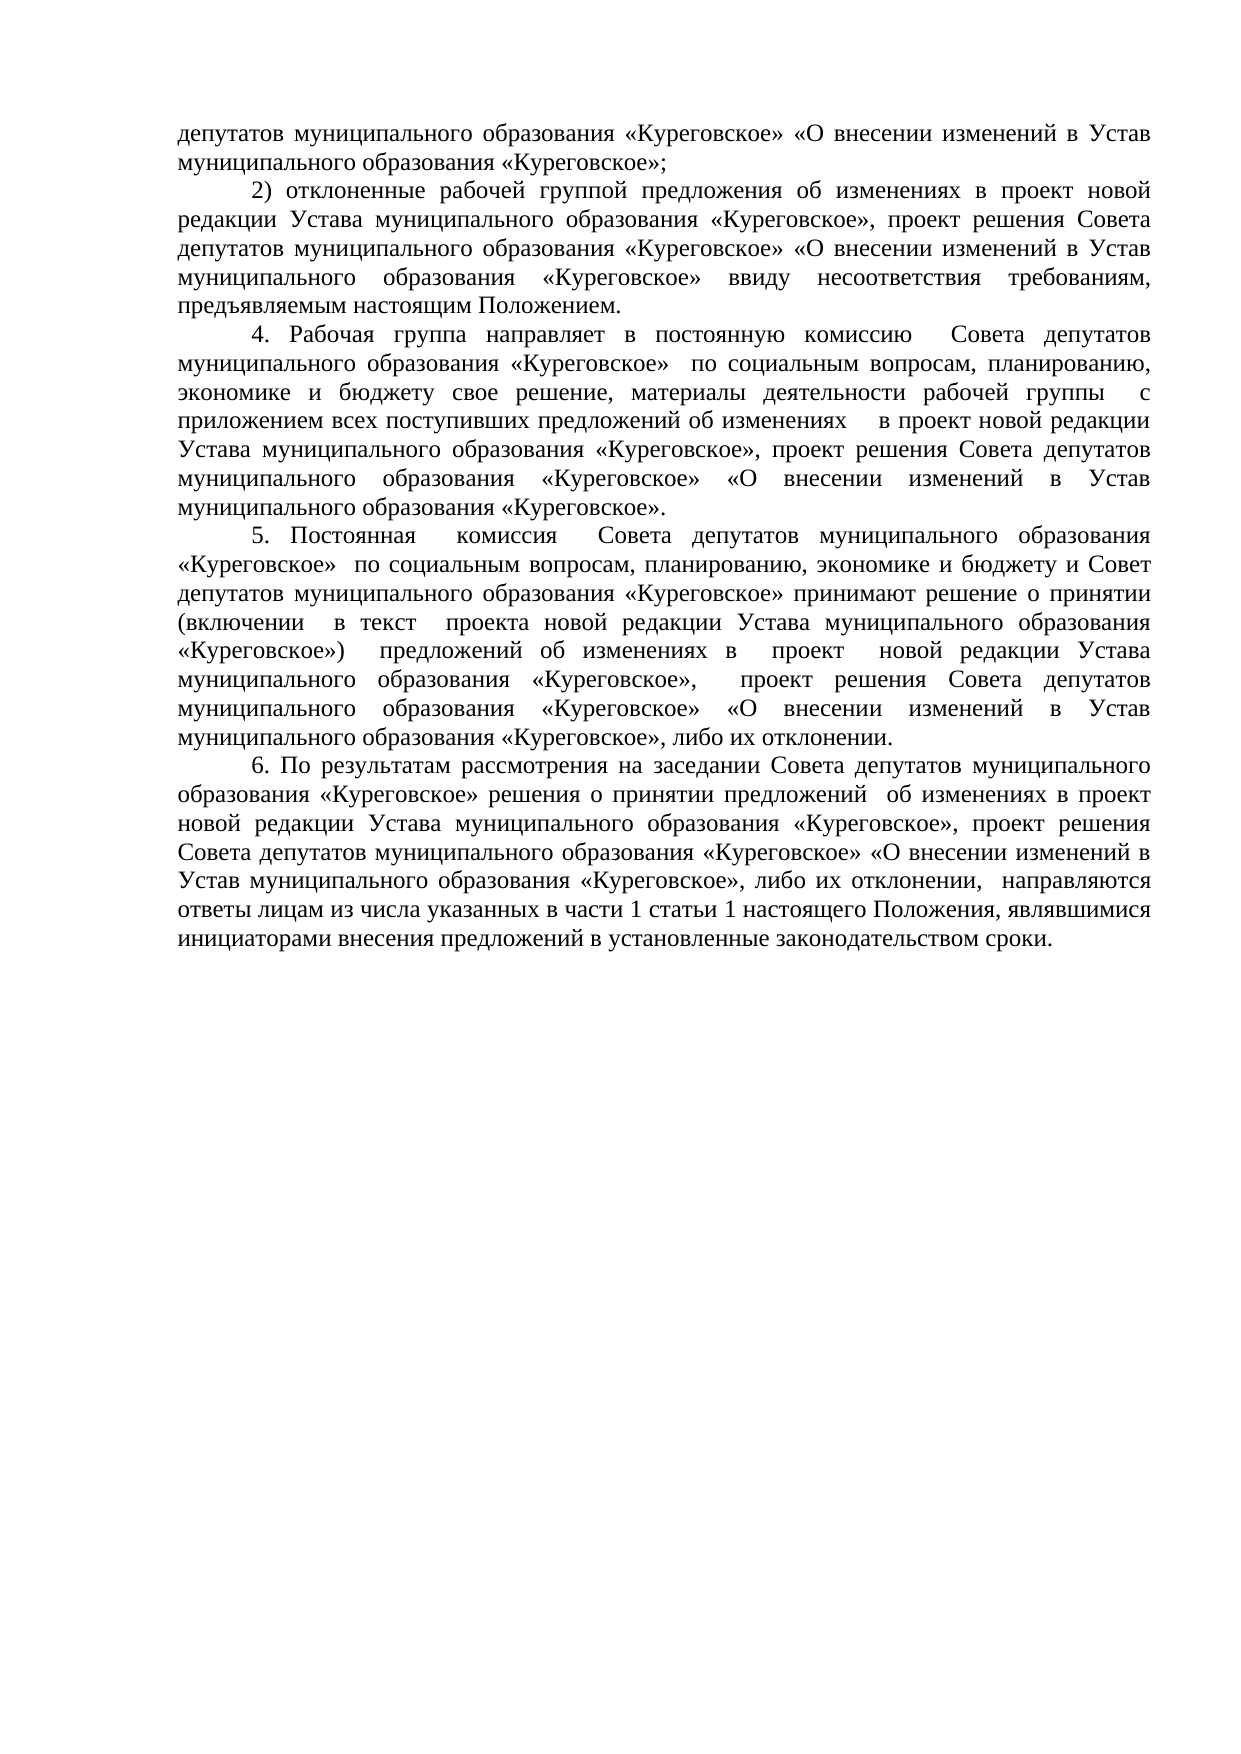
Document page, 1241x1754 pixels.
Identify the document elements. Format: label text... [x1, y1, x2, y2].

text 6. По результатам рассмотрения на заседании Совета депутатов муниципального образования «Куреговское» решения о принятии предложений об изменениях в проект новой редакции Устава муниципального образования «Куреговское», проект решения Совета депутатов муниципального образования «Куреговское» «О внесении изменений в Устав муниципального образования «Куреговское», либо их отклонении, направляются ответы лицам из числа указанных в части 1 статьи 1 настоящего Положения, являвшимися инициаторами внесения предложений в установленные законодательством сроки. [177, 751, 1152, 952]
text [177, 118, 1152, 176]
text 4. Рабочая группа направляет в постоянную комиссию Совета депутатов муниципального образования «Куреговское» по социальным вопросам, планированию, экономике и бюджету свое решение, материалы деятельности рабочей группы с приложением всех поступивших предложений об изменениях в проект новой редакции Устава муниципального образования «Куреговское», проект решения Совета депутатов муниципального образования «Куреговское» «О внесении изменений в Устав муниципального образования «Куреговское». [177, 319, 1152, 521]
text 2) отклоненные рабочей группой предложения об изменениях в проект новой редакции Устава муниципального образования «Куреговское», проект решения Совета депутатов муниципального образования «Куреговское» «О внесении изменений в Устав муниципального образования «Куреговское» ввиду несоответствия требованиям, предъявляемым настоящим Положением. [177, 176, 1152, 319]
text 5. Постоянная комиссия Совета депутатов муниципального образования «Куреговское» по социальным вопросам, планированию, экономике и бюджету и Совет депутатов муниципального образования «Куреговское» принимают решение о принятии (включении в текст проекта новой редакции Устава муниципального образования «Куреговское») предложений об изменениях в проект новой редакции Устава муниципального образования «Куреговское», проект решения Совета депутатов муниципального образования «Куреговское» «О внесении изменений в Устав муниципального образования «Куреговское», либо их отклонении. [177, 521, 1152, 751]
